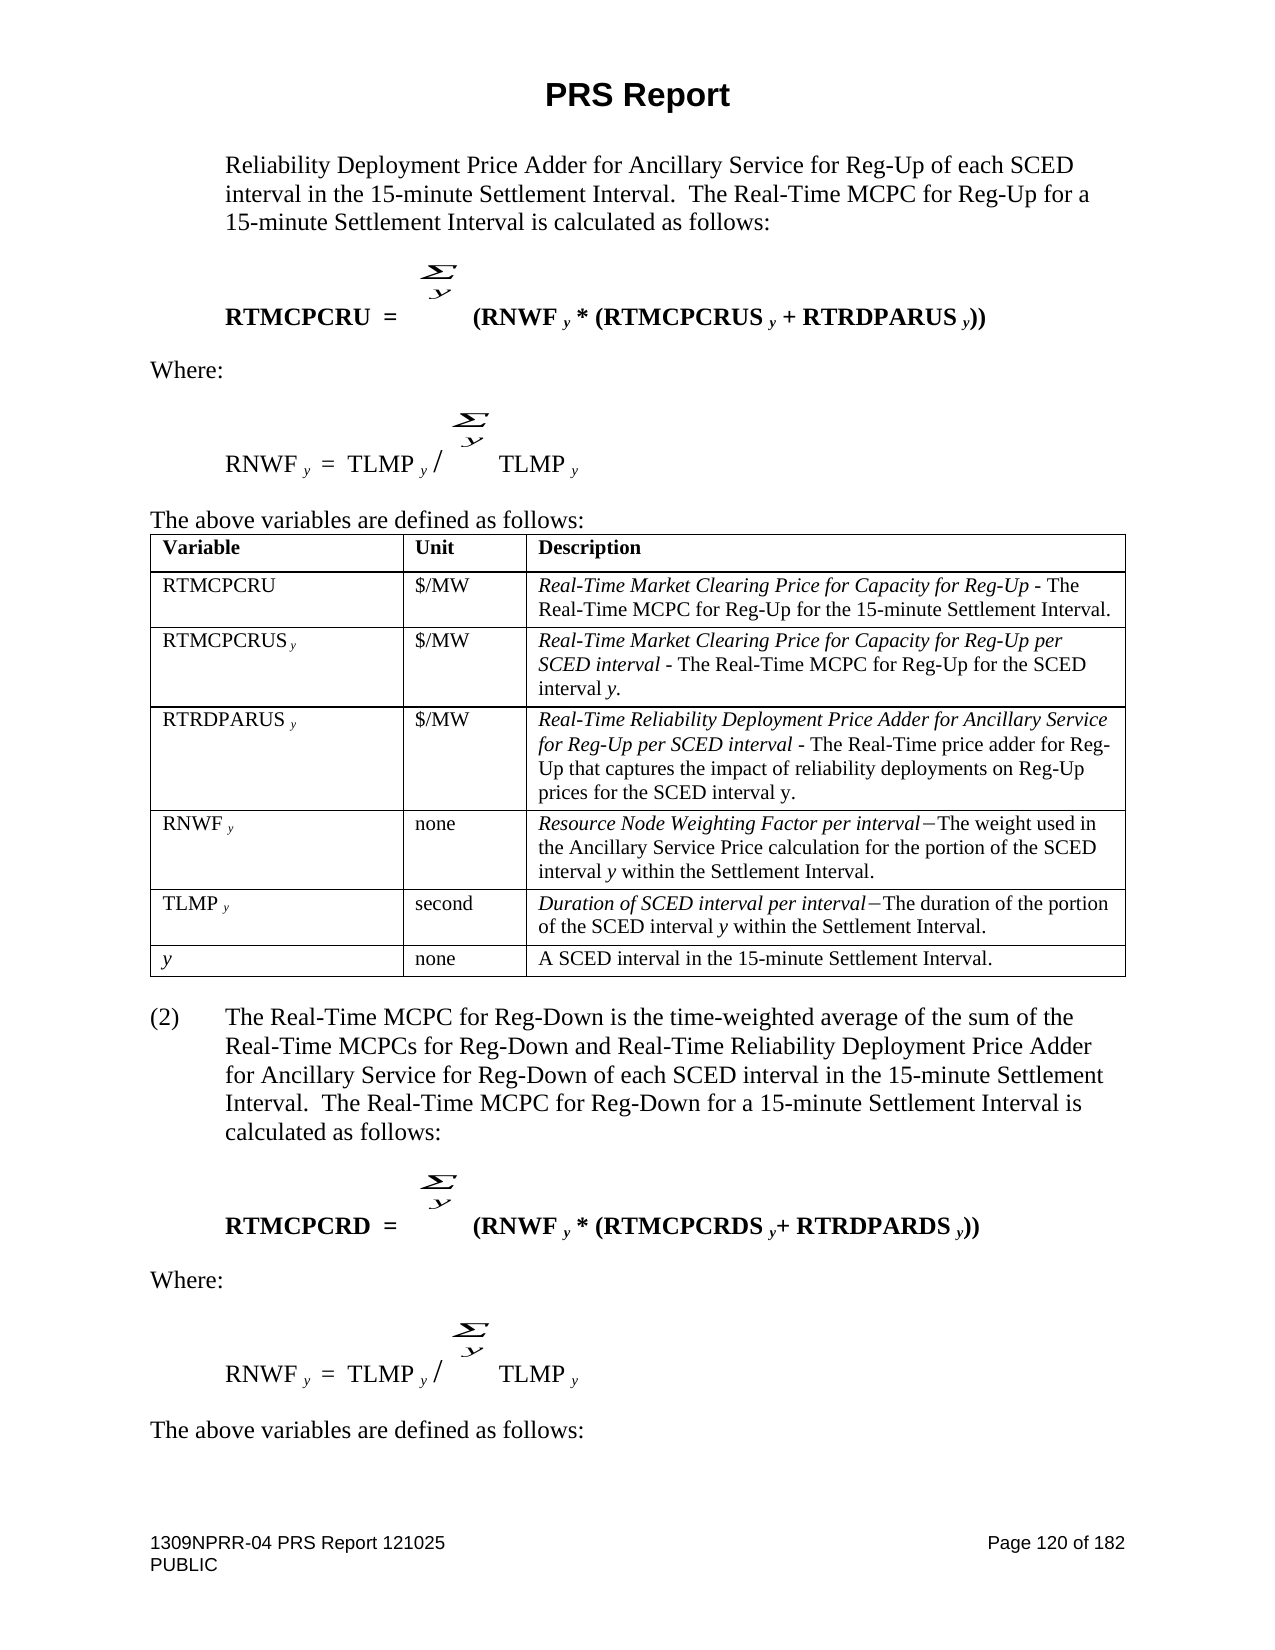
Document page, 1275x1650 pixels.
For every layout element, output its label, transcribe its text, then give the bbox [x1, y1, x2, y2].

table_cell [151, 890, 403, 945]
text RNWF y = TLMP y / TLMP y [150, 409, 1125, 480]
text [150, 150, 1125, 236]
text RTMCPCRD = (RNWF y * (RTMCPCRDS y+ RTRDPARDS y)) [225, 1171, 1125, 1240]
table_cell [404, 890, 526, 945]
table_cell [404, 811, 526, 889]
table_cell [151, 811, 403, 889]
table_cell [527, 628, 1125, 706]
text The above variables are defined as follows: [150, 1415, 1125, 1443]
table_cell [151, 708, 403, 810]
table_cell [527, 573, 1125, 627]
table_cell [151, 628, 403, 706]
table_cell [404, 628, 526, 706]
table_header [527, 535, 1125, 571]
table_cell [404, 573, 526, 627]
text Where: [150, 355, 1125, 384]
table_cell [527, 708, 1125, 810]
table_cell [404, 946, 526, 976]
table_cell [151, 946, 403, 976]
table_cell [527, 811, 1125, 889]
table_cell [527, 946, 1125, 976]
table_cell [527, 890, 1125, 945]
text The above variables are defined as follows: [150, 505, 1125, 534]
text RNWF y = TLMP y / TLMP y [150, 1319, 1125, 1390]
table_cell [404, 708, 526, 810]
text (2) The Real-Time MCPC for Reg-Down is the time-weighted average of the sum of the Real-Time MCPCs for Reg-Down and Real-Time Reliability Deployment Price Adder for Ancillary Service for Reg-Down of each SCED interval in the 15-minute Settlement Interval. The Real-Time MCPC for Reg-Down for a 15-minute Settlement Interval is calculated as follows: [150, 1002, 1125, 1146]
text RTMCPCRU = (RNWF y * (RTMCPCRUS y + RTRDPARUS y)) [225, 261, 1125, 330]
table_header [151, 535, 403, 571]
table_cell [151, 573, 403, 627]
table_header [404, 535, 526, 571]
text Where: [150, 1265, 1125, 1294]
